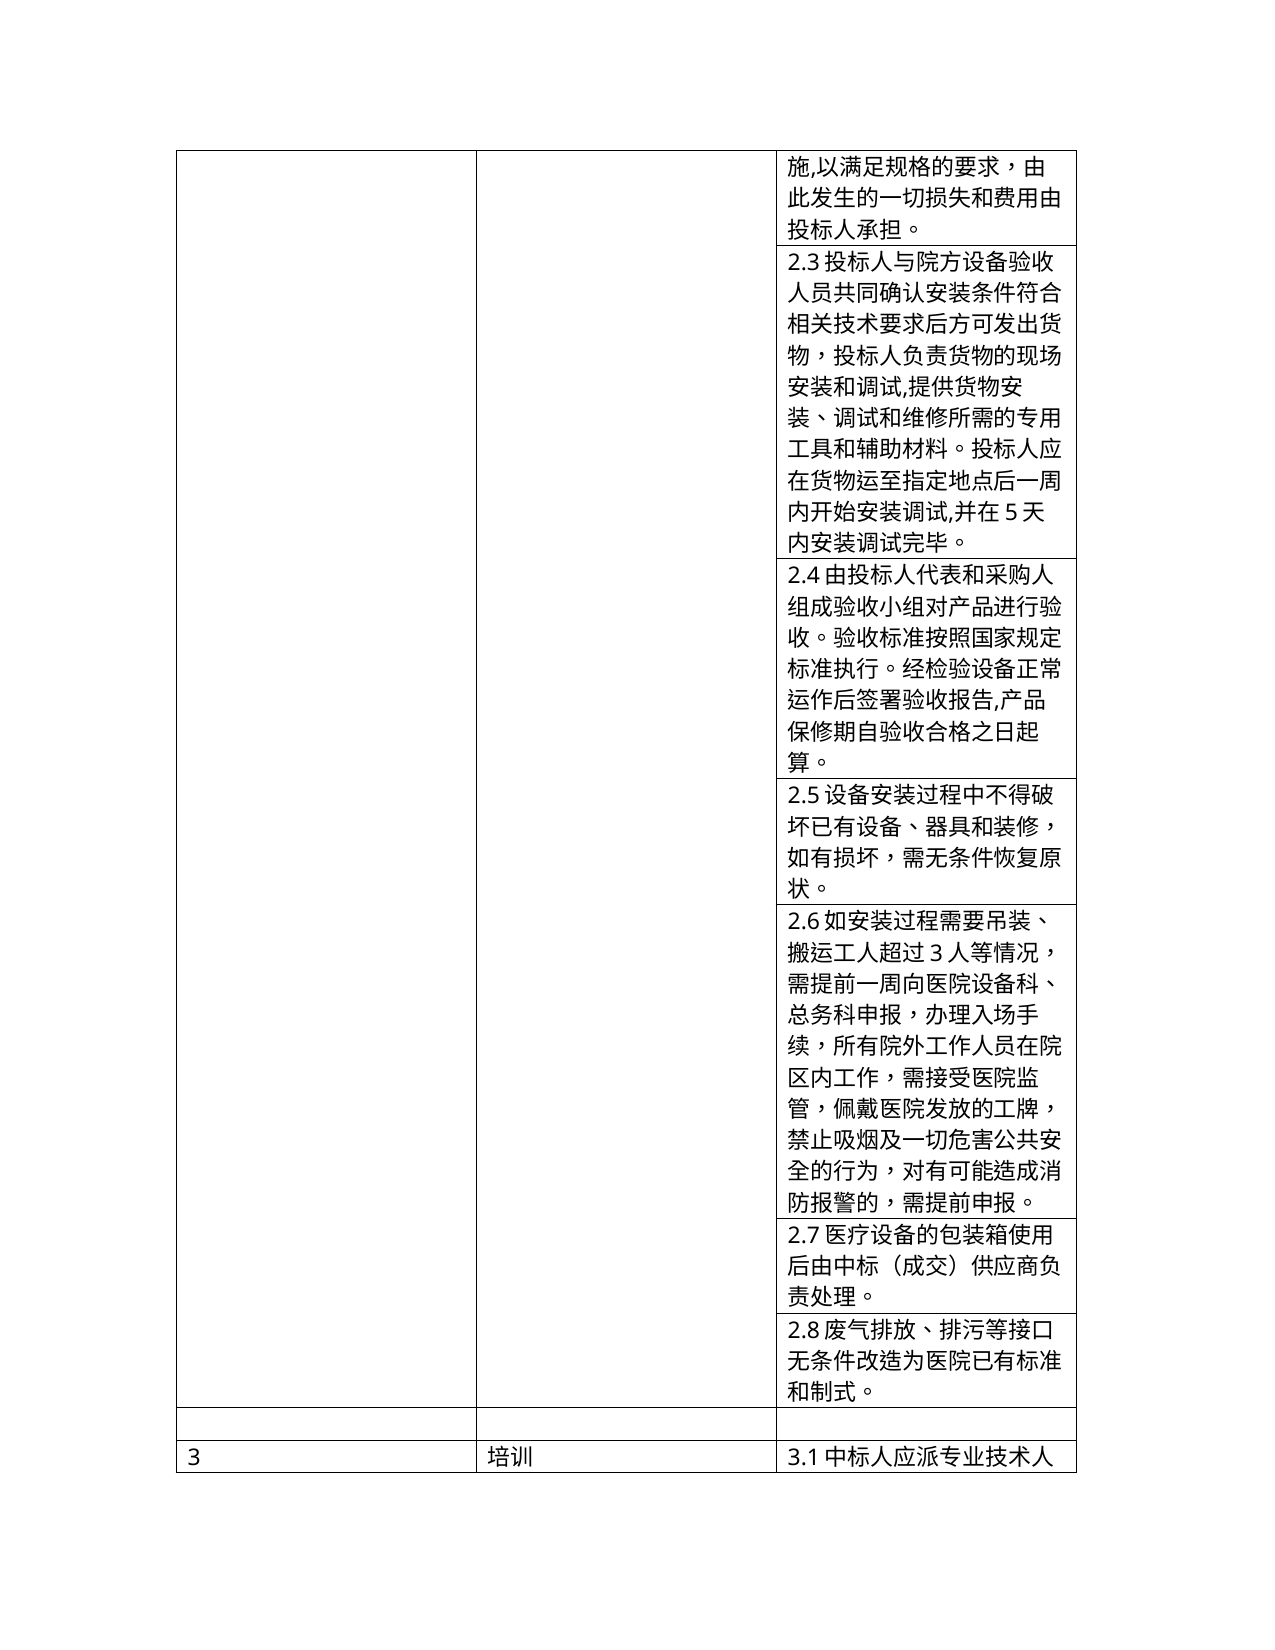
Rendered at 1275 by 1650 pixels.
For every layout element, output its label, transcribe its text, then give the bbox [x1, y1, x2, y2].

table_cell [777, 1441, 1076, 1472]
table_cell 2.4由投标人代表和采购人组成验收小组对产品进行验收。验收标准按照国家规定标准执行。经检验设备正常运作后签署验收报告,产品保修期自验收合格之日起算。 [777, 559, 1076, 778]
table_cell [477, 1408, 776, 1439]
table_cell 2.3投标人与院方设备验收人员共同确认安装条件符合相关技术要求后方可发出货物，投标人负责货物的现场安装和调试,提供货物安装、调试和维修所需的专用工具和辅助材料。投标人应在货物运至指定地点后一周内开始安装调试,并在5天内安装调试完毕。 [777, 246, 1076, 558]
table_cell 3 [177, 1441, 476, 1472]
table_cell 2.7医疗设备的包装箱使用后由中标（成交）供应商负责处理。 [777, 1219, 1076, 1312]
table_cell 培训 [477, 1441, 776, 1472]
table_cell 2.8废气排放、排污等接口无条件改造为医院已有标准和制式。 [777, 1314, 1076, 1407]
table_cell 2.5设备安装过程中不得破坏已有设备、器具和装修，如有损坏，需无条件恢复原状。 [777, 779, 1076, 904]
table_cell [777, 1408, 1076, 1439]
table_cell [177, 1408, 476, 1439]
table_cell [777, 151, 1076, 245]
table_cell 2.6如安装过程需要吊装、搬运工人超过3人等情况，需提前一周向医院设备科、总务科申报，办理入场手续，所有院外工作人员在院区内工作，需接受医院监管，佩戴医院发放的工牌，禁止吸烟及一切危害公共安全的行为，对有可能造成消防报警的，需提前申报。 [777, 905, 1076, 1218]
